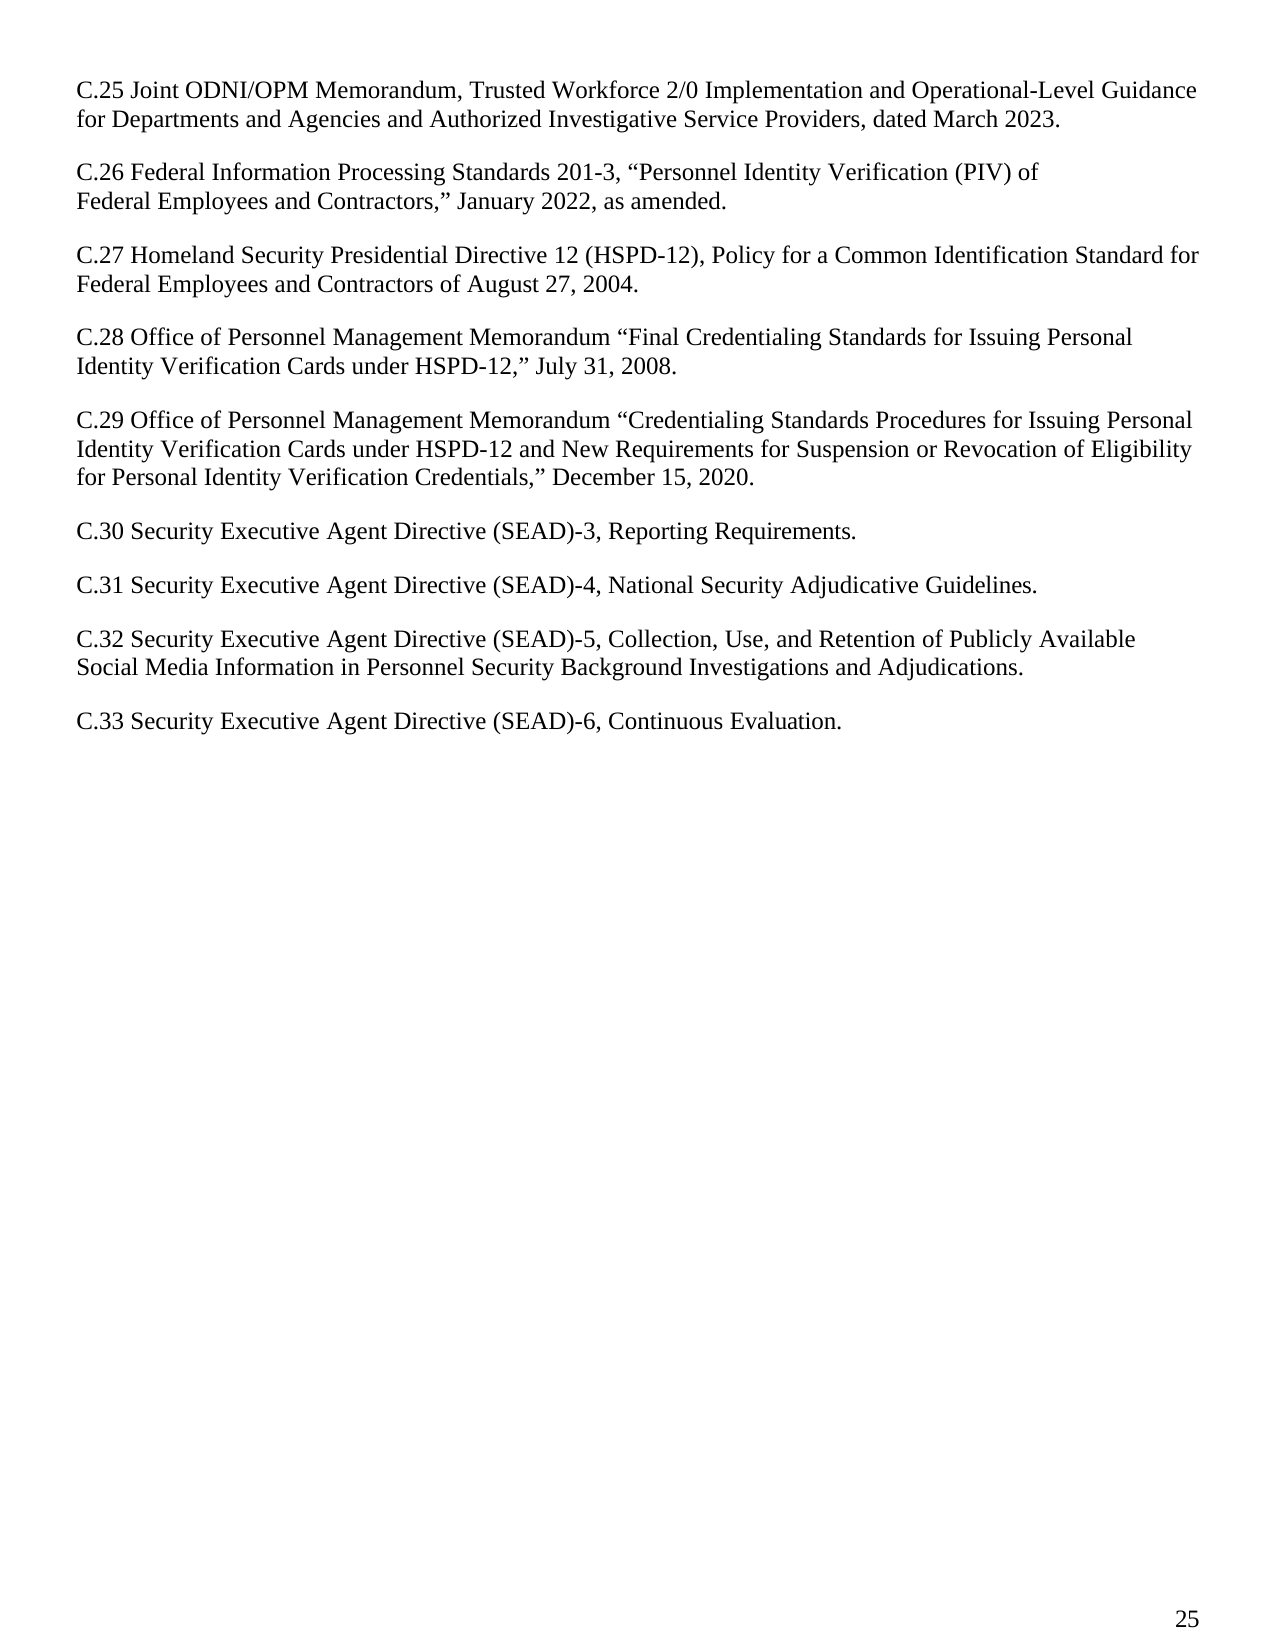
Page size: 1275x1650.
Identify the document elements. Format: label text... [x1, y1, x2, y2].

list Federal Information Processing Standards 201-3, “Personnel Identity Verification (PIV) of Federal Employees and Contractors,” January 2022, as amended. [76, 157, 1119, 215]
list Office of Personnel Management Memorandum “Final Credentialing Standards for Issuing Personal Identity Verification Cards under HSPD-12,” July 31, 2008. [76, 322, 1133, 380]
list Security Executive Agent Directive (SEAD)-6, Continuous Evaluation. [76, 706, 1237, 735]
list Security Executive Agent Directive (SEAD)-3, Reporting Requirements. [76, 516, 1237, 545]
list Security Executive Agent Directive (SEAD)-4, National Security Adjudicative Guidelines. [76, 570, 1237, 599]
list Joint ODNI/OPM Memorandum, Trusted Workforce 2/0 Implementation and Operational-Level Guidance for Departments and Agencies and Authorized Investigative Service Providers, dated March 2023. [76, 75, 1197, 132]
list Security Executive Agent Directive (SEAD)-5, Collection, Use, and Retention of Publicly Available Social Media Information in Personnel Security Background Investigations and Adjudications. [76, 624, 1136, 681]
list Office of Personnel Management Memorandum “Credentialing Standards Procedures for Issuing Personal Identity Verification Cards under HSPD-12 and New Requirements for Suspension or Revocation of Eligibility for Personal Identity Verification Credentials,” December 15, 2020. [76, 405, 1192, 491]
list Homeland Security Presidential Directive 12 (HSPD-12), Policy for a Common Identification Standard for Federal Employees and Contractors of August 27, 2004. [76, 240, 1199, 297]
